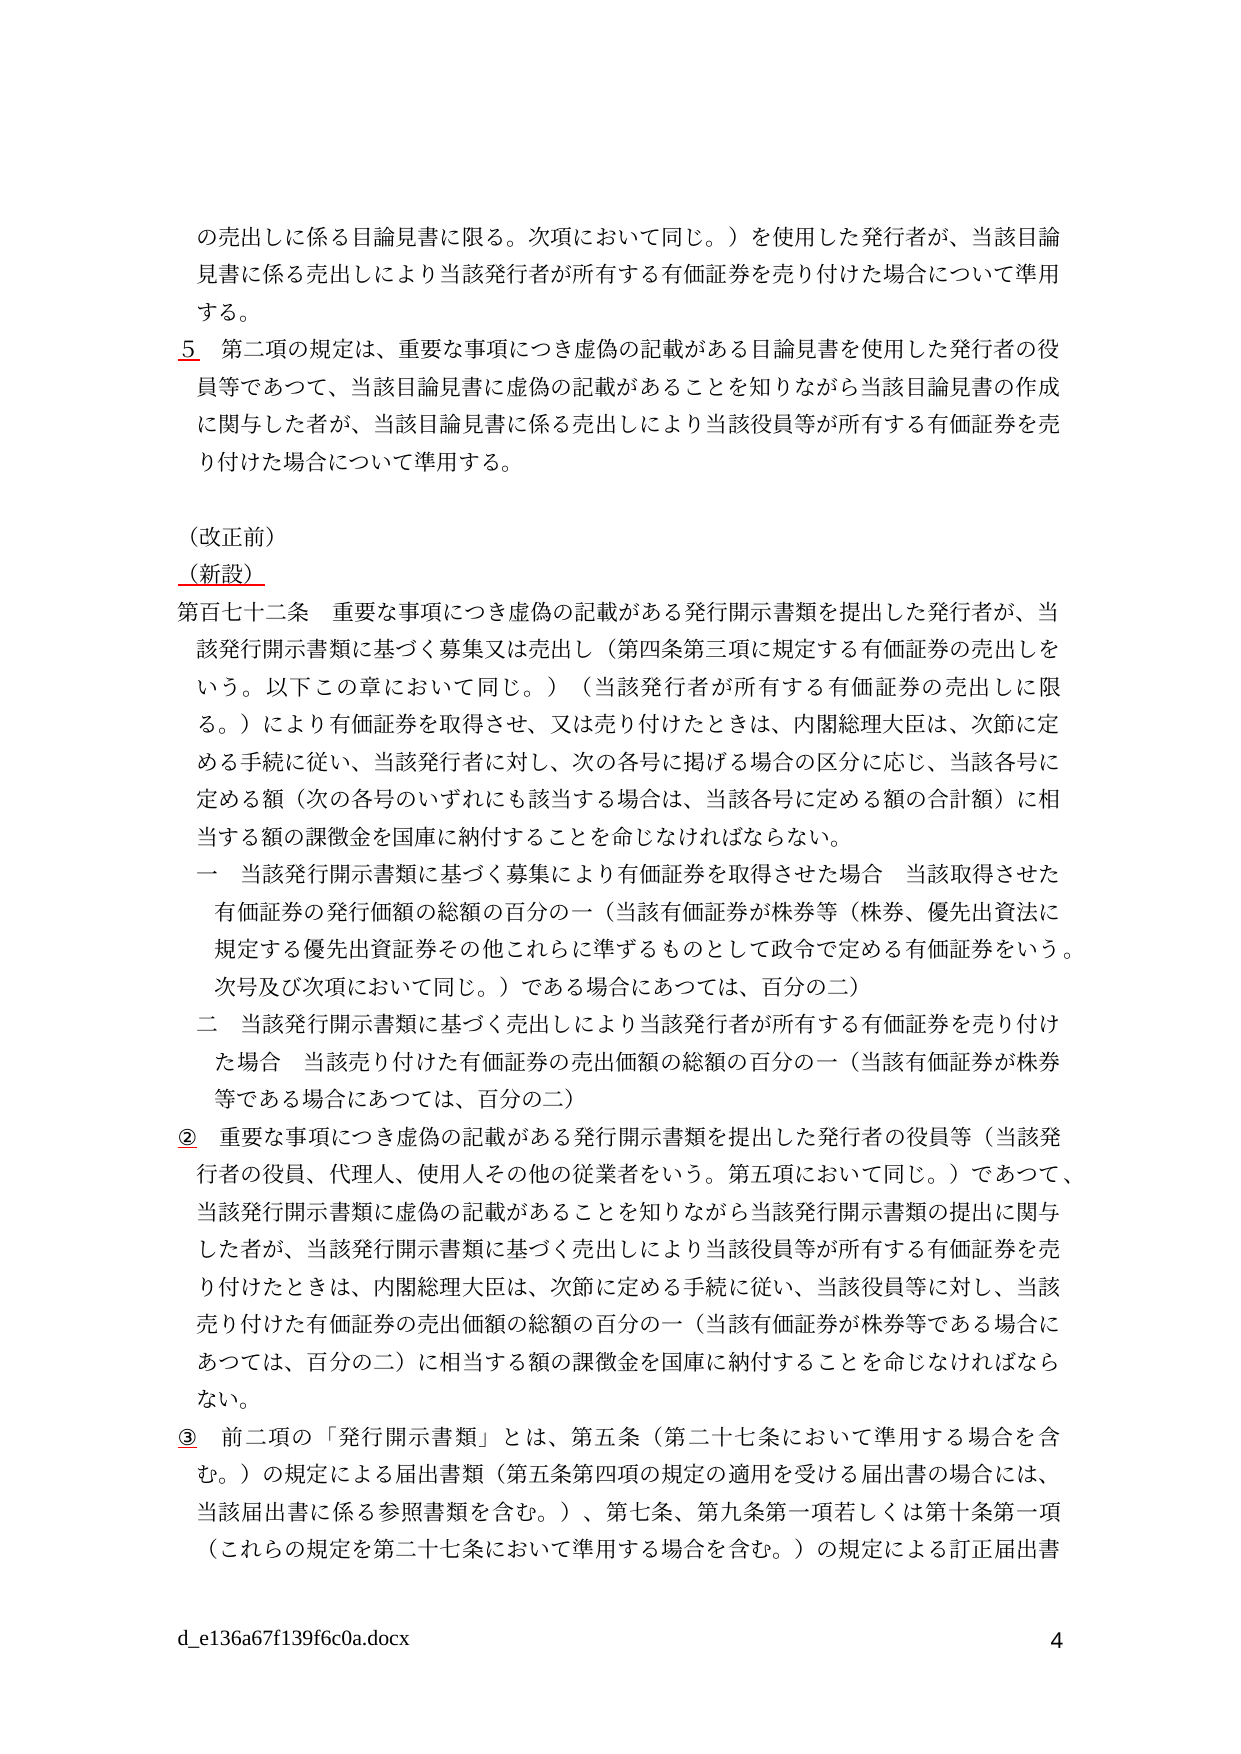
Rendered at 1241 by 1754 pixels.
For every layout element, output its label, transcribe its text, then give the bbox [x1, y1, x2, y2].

text （新設） [177, 554, 1063, 592]
text ５ 第二項の規定は、重要な事項につき虚偽の記載がある目論見書を使用した発行者の役員等であつて、当該目論見書に虚偽の記載があることを知りながら当該目論見書の作成に関与した者が、当該目論見書に係る売出しにより当該役員等が所有する有価証券を売り付けた場合について準用する。 [177, 329, 1063, 479]
text 一 当該発行開示書類に基づく募集により有価証券を取得させた場合 当該取得させた有価証券の発行価額の総額の百分の一（当該有価証券が株券等（株券、優先出資法に規定する優先出資証券その他これらに準ずるものとして政令で定める有価証券をいう。次号及び次項において同じ。）である場合にあつては、百分の二） [196, 854, 1063, 1004]
text 二 当該発行開示書類に基づく売出しにより当該発行者が所有する有価証券を売り付けた場合 当該売り付けた有価証券の売出価額の総額の百分の一（当該有価証券が株券等である場合にあつては、百分の二） [196, 1004, 1063, 1117]
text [177, 1417, 1063, 1567]
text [177, 217, 1063, 329]
text 第百七十二条 重要な事項につき虚偽の記載がある発行開示書類を提出した発行者が、当該発行開示書類に基づく募集又は売出し（第四条第三項に規定する有価証券の売出しをいう。以下この章において同じ。）（当該発行者が所有する有価証券の売出しに限る。）により有価証券を取得させ、又は売り付けたときは、内閣総理大臣は、次節に定める手続に従い、当該発行者に対し、次の各号に掲げる場合の区分に応じ、当該各号に定める額（次の各号のいずれにも該当する場合は、当該各号に定める額の合計額）に相当する額の課徴金を国庫に納付することを命じなければならない。 [177, 592, 1063, 854]
text （改正前） [177, 517, 1063, 554]
text ② 重要な事項につき虚偽の記載がある発行開示書類を提出した発行者の役員等（当該発行者の役員、代理人、使用人その他の従業者をいう。第五項において同じ。）であつて、当該発行開示書類に虚偽の記載があることを知りながら当該発行開示書類の提出に関与した者が、当該発行開示書類に基づく売出しにより当該役員等が所有する有価証券を売り付けたときは、内閣総理大臣は、次節に定める手続に従い、当該役員等に対し、当該売り付けた有価証券の売出価額の総額の百分の一（当該有価証券が株券等である場合にあつては、百分の二）に相当する額の課徴金を国庫に納付することを命じなければならない。 [177, 1117, 1063, 1417]
